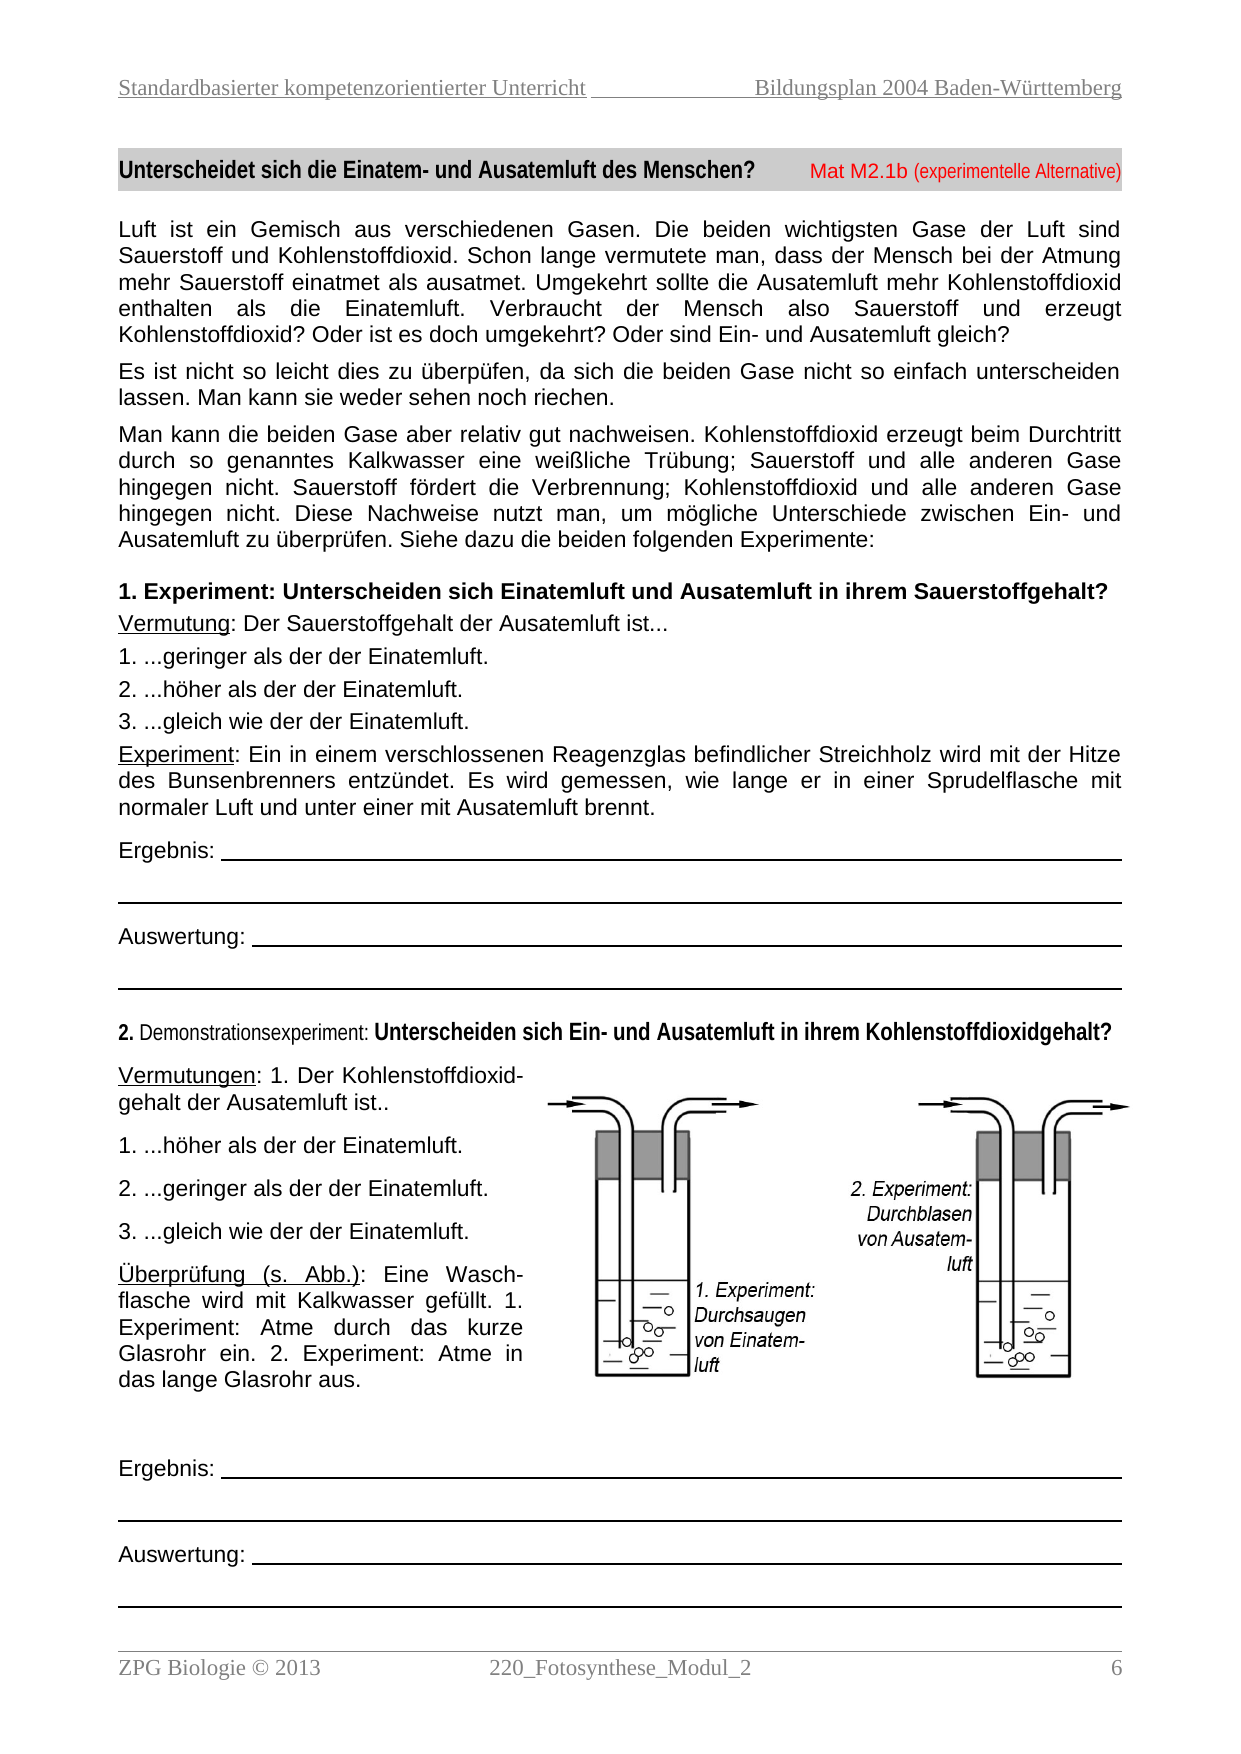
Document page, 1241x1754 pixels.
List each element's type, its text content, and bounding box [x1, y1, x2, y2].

text 1. ...geringer als der der Einatemluft. [118, 643, 1122, 669]
list Ergebnis: [118, 1454, 1122, 1481]
list 1. ...höher als der der Einatemluft. [118, 1132, 542, 1158]
list Vermutungen: 1. Der Kohlenstoffdioxid-gehalt der Ausatemluft ist.. [118, 1062, 1122, 1115]
text Vermutung: Der Sauerstoffgehalt der Ausatemluft ist... [118, 610, 1122, 637]
list Luft ist ein Gemisch aus verschiedenen Gasen. Die beiden wichtigsten Gase der Luft sind Sauerstoff und Kohlenstoffdioxid. Schon lange vermutete man, dass der Mensch bei der Atmung mehr Sauerstoff einatmet als ausatmet. Umgekehrt sollte die Ausatemluft mehr Kohlenstoffdioxid enthalten als die Einatemluft. Verbraucht der Mensch also Sauerstoff und erzeugt Kohlenstoffdioxid? Oder ist es doch umgekehrt? Oder sind Ein- und Ausatemluft gleich? [118, 216, 1122, 347]
list Ergebnis: [118, 837, 1122, 863]
list 3. ...gleich wie der der Einatemluft. [118, 1218, 542, 1244]
list 2. ...geringer als der der Einatemluft. [118, 1175, 542, 1201]
list Überprüfung (s. Abb.): Eine Wasch-flasche wird mit Kalkwasser gefüllt. 1. Experiment: Atme durch das kurze Glasrohr ein. 2. Experiment: Atme in das lange Glasrohr aus. [118, 1261, 1122, 1392]
text Experiment: Ein in einem verschlossenen Reagenzglas befindlicher Streichholz wird mit der Hitze des Bunsenbrenners entzündet. Es wird gemessen, wie lange er in einer Sprudelflasche mit normaler Luft und unter einer mit Ausatemluft brennt. [118, 741, 1122, 820]
list Auswertung: [118, 923, 1122, 949]
list Man kann die beiden Gase aber relativ gut nachweisen. Kohlenstoffdioxid erzeugt beim Durchtritt durch so genanntes Kalkwasser eine weißliche Trübung; Sauerstoff und alle anderen Gase hingegen nicht. Sauerstoff fördert die Verbrennung; Kohlenstoffdioxid und alle anderen Gase hingegen nicht. Diese Nachweise nutzt man, um mögliche Unterschiede zwischen Ein- und Ausatemluft zu überprüfen. Siehe dazu die beiden folgenden Experimente: [118, 421, 1122, 553]
list Auswertung: [118, 1541, 1122, 1567]
list Unterscheidet sich die Einatem- und Ausatemluft des Menschen? Mat M2.1b (experimentelle Alternative) [118, 155, 1122, 183]
picture [542, 1069, 1134, 1380]
list 2. Demonstrationsexperiment: Unterscheiden sich Ein- und Ausatemluft in ihrem Kohlenstoffdioxidgehalt? [118, 1017, 1122, 1046]
text 2. ...höher als der der Einatemluft. [118, 676, 1122, 702]
list 1. Experiment: Unterscheiden sich Einatemluft und Ausatemluft in ihrem Sauerstoffgehalt? [118, 578, 1122, 604]
list Es ist nicht so leicht dies zu überpüfen, da sich die beiden Gase nicht so einfach unterscheiden lassen. Man kann sie weder sehen noch riechen. [118, 358, 1122, 411]
text 3. ...gleich wie der der Einatemluft. [118, 708, 1122, 734]
